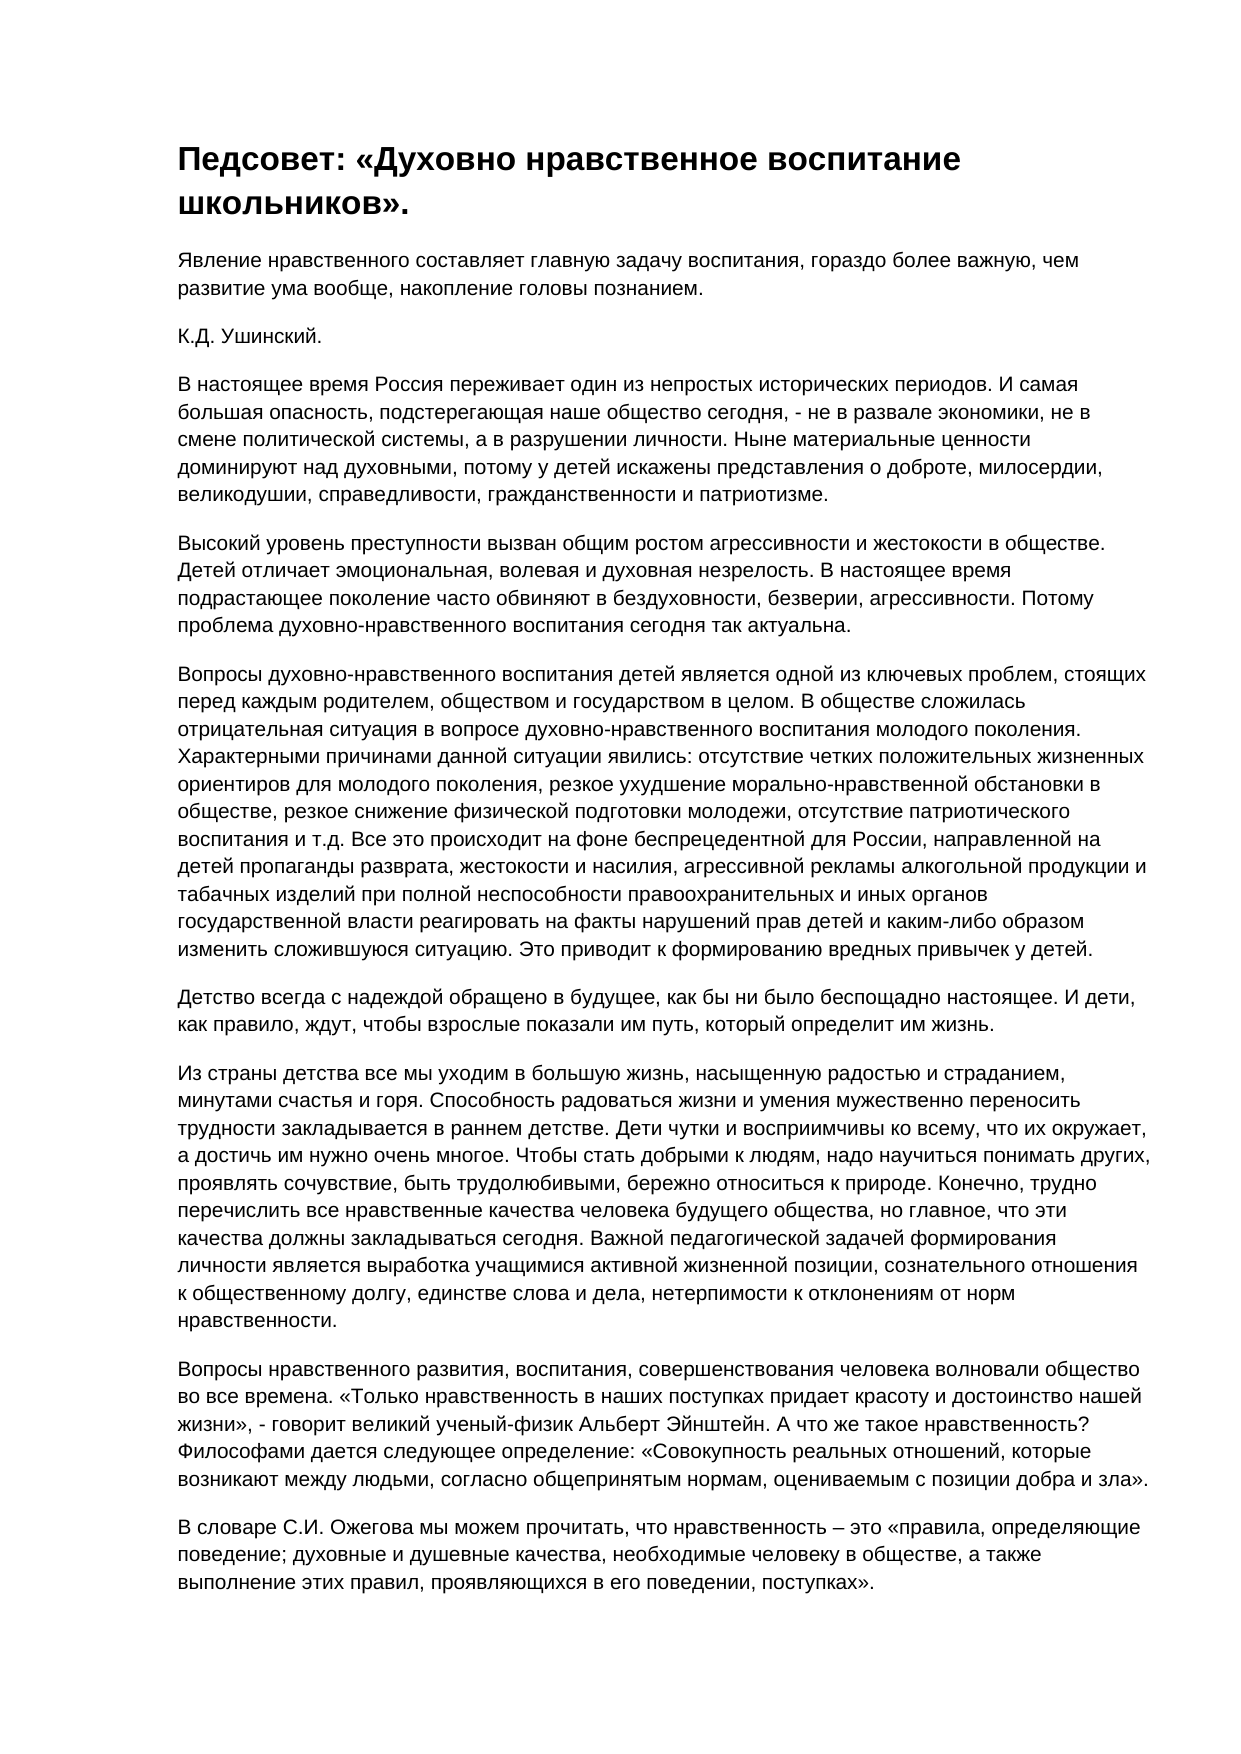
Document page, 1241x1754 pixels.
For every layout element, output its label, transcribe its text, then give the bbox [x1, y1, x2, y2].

text В настоящее время Россия переживает один из непростых исторических периодов. И самая большая опасность, подстерегающая наше общество сегодня, - не в развале экономики, не в смене политической системы, а в разрушении личности. Ныне материальные ценности доминируют над духовными, потому у детей искажены представления о доброте, милосердии, великодушии, справедливости, гражданственности и патриотизме. [177, 372, 1152, 506]
text К.Д. Ушинский. [177, 324, 1152, 348]
text Педсовет: «Духовно нравственное воспитание школьников». [177, 139, 1152, 222]
text Явление нравственного составляет главную задачу воспитания, гораздо более важную, чем развитие ума вообще, накопление головы познанием. [177, 248, 1152, 299]
text Высокий уровень преступности вызван общим ростом агрессивности и жестокости в обществе. Детей отличает эмоциональная, волевая и духовная незрелость. В настоящее время подрастающее поколение часто обвиняют в бездуховности, безверии, агрессивности. Потому проблема духовно-нравственного воспитания сегодня так актуальна. [177, 531, 1152, 637]
text Из страны детства все мы уходим в большую жизнь, насыщенную радостью и страданием, минутами счастья и горя. Способность радоваться жизни и умения мужественно переносить трудности закладывается в раннем детстве. Дети чутки и восприимчивы ко всему, что их окружает, а достичь им нужно очень многое. Чтобы стать добрыми к людям, надо научиться понимать других, проявлять сочувствие, быть трудолюбивыми, бережно относиться к природе. Конечно, трудно перечислить все нравственные качества человека будущего общества, но главное, что эти качества должны закладываться сегодня. Важной педагогической задачей формирования личности является выработка учащимися активной жизненной позиции, сознательного отношения к общественному долгу, единстве слова и дела, нетерпимости к отклонениям от норм нравственности. [177, 1061, 1152, 1332]
text Детство всегда с надеждой обращено в будущее, как бы ни было беспощадно настоящее. И дети, как правило, ждут, чтобы взрослые показали им путь, который определит им жизнь. [177, 985, 1152, 1036]
text Вопросы нравственного развития, воспитания, совершенствования человека волновали общество во все времена. «Только нравственность в наших поступках придает красоту и достоинство нашей жизни», - говорит великий ученый-физик Альберт Эйнштейн. А что же такое нравственность? Философами дается следующее определение: «Совокупность реальных отношений, которые возникают между людьми, согласно общепринятым нормам, оцениваемым с позиции добра и зла». [177, 1356, 1152, 1490]
text Вопросы духовно-нравственного воспитания детей является одной из ключевых проблем, стоящих перед каждым родителем, обществом и государством в целом. В обществе сложилась отрицательная ситуация в вопросе духовно-нравственного воспитания молодого поколения. Характерными причинами данной ситуации явились: отсутствие четких положительных жизненных ориентиров для молодого поколения, резкое ухудшение морально-нравственной обстановки в обществе, резкое снижение физической подготовки молодежи, отсутствие патриотического воспитания и т.д. Все это происходит на фоне беспрецедентной для России, направленной на детей пропаганды разврата, жестокости и насилия, агрессивной рекламы алкогольной продукции и табачных изделий при полной неспособности правоохранительных и иных органов государственной власти реагировать на факты нарушений прав детей и каким-либо образом изменить сложившуюся ситуацию. Это приводит к формированию вредных привычек у детей. [177, 661, 1152, 960]
text В словаре С.И. Ожегова мы можем прочитать, что нравственность – это «правила, определяющие поведение; духовные и душевные качества, необходимые человеку в обществе, а также выполнение этих правил, проявляющихся в его поведении, поступках». [177, 1515, 1152, 1594]
